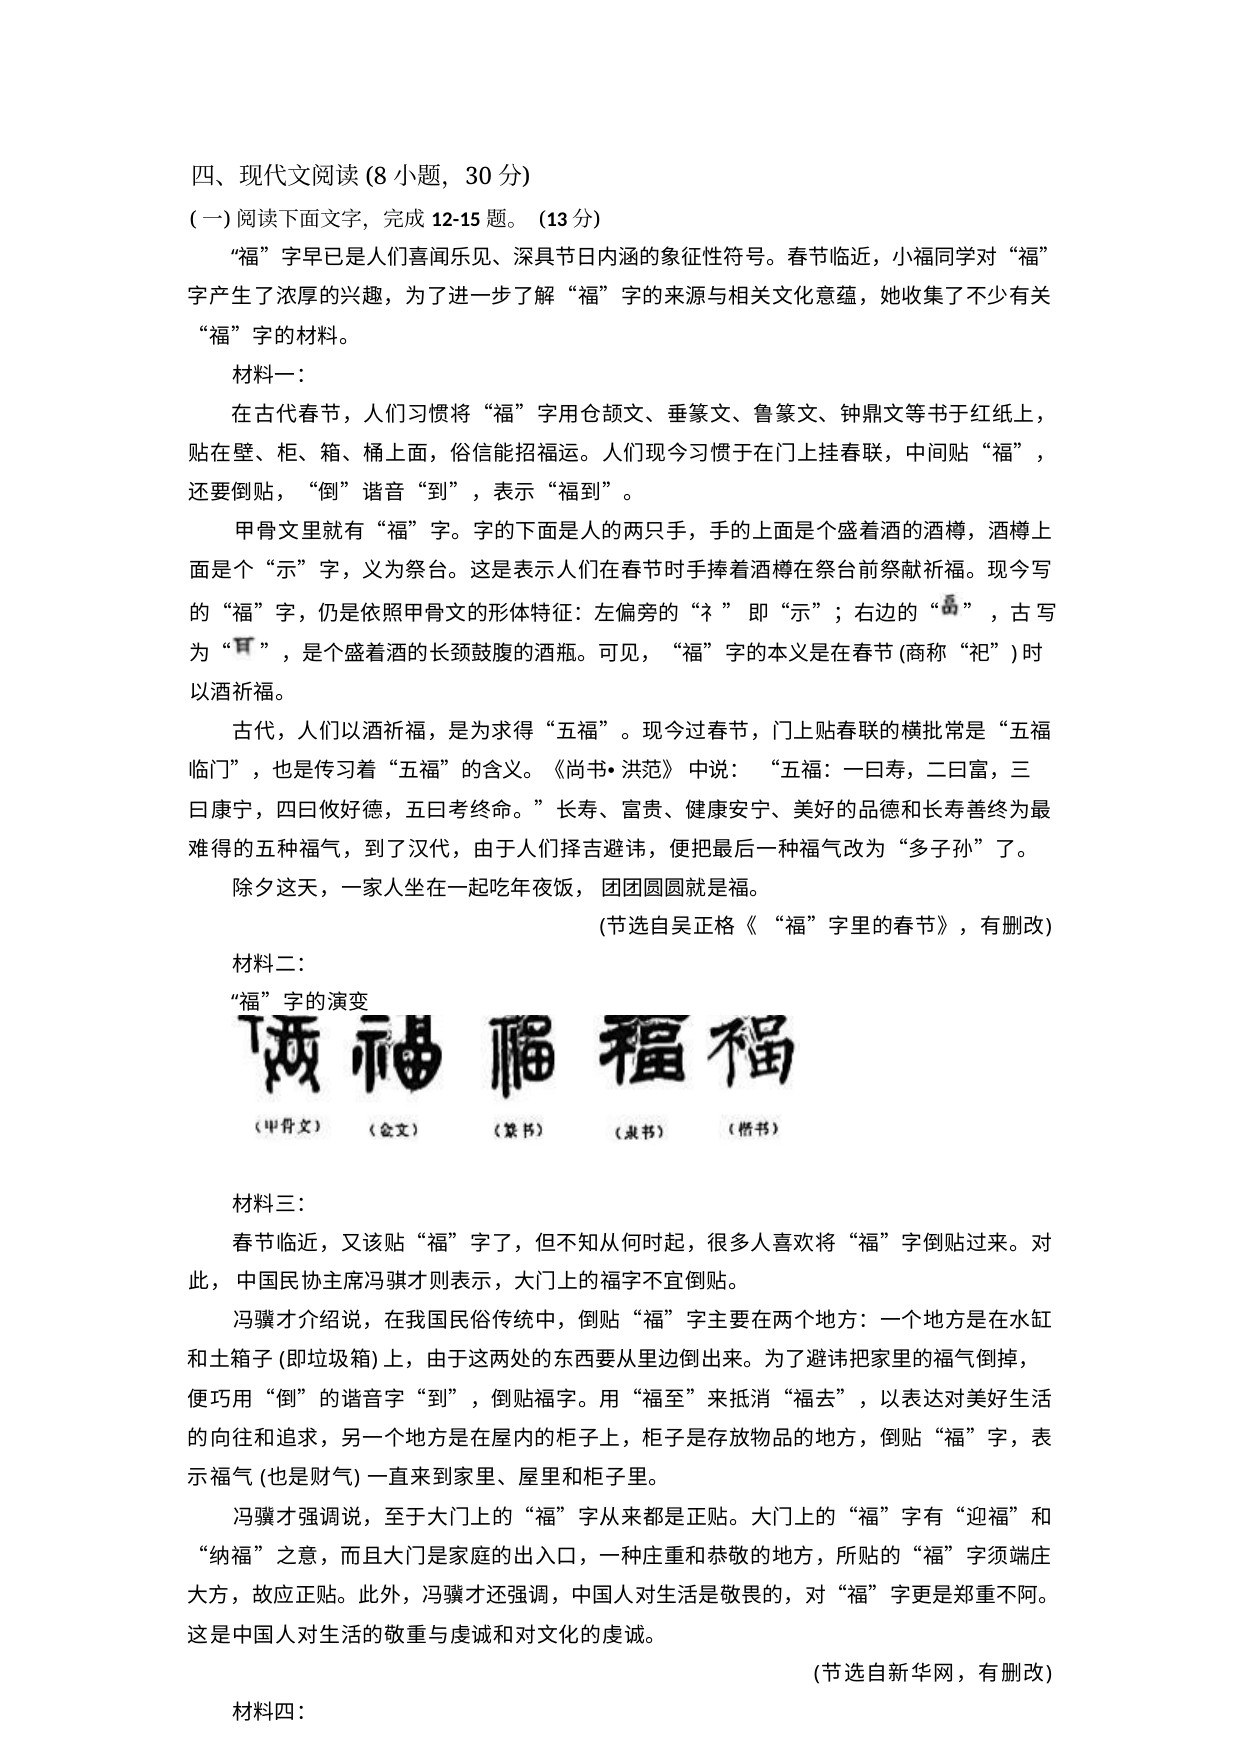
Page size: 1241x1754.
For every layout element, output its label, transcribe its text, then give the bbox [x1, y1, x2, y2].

text “福”字的演变 [231, 986, 1074, 1015]
text 四、现代文阅读 (8 小题，30 分) [191, 158, 1074, 191]
text ( 一) 阅读下面文字，完成 12-15 题。 (13 分) [189, 203, 1074, 232]
text 材料三： [232, 1188, 1074, 1218]
text 冯骥才介绍说，在我国民俗传统中，倒贴“福”字主要在两个地方：一个地方是在水缸 和土箱子 (即垃圾箱) 上，由于这两处的东西要从里边倒出来。为了避讳把家里的福气倒掉， 便巧用“倒”的谐音字“到”，倒贴福字。用“福至”来抵消“福去”，以表达对美好生活 的向往和追求，另一个地方是在屋内的柜子上，柜子是存放物品的地方，倒贴“福”字，表 示福气 (也是财气) 一直来到家里、屋里和柜子里。 [188, 1303, 1058, 1491]
text 春节临近，又该贴“福”字了，但不知从何时起，很多人喜欢将“福”字倒贴过来。对 [232, 1227, 1074, 1256]
picture [231, 1015, 800, 1146]
text 甲骨文里就有“福”字。字的下面是人的两只手，手的上面是个盛着酒的酒樽，酒樽上 面是个“示”字，义为祭台。这是表示人们在春节时手捧着酒樽在祭台前祭献祈福。现今写 的“福”字，仍是依照甲骨文的形体特征：左偏旁的“礻” 即“示”；右边的“” ，古 写为“”，是个盛着酒的长颈鼓腹的酒瓶。可见，“福”字的本义是在春节 (商称“祀”) 时以酒祈福。 [189, 515, 1061, 706]
text 在古代春节，人们习惯将“福”字用仓颉文、垂篆文、鲁篆文、钟鼎文等书于红纸上， 贴在壁、柜、箱、桶上面，俗信能招福运。人们现今习惯于在门上挂春联，中间贴“福”， 还要倒贴，“倒”谐音“到”，表示“福到”。 [188, 397, 1057, 506]
picture [939, 592, 963, 621]
text 此， 中国民协主席冯骐才则表示，大门上的福字不宜倒贴。 [189, 1265, 1074, 1294]
text 除夕这天，一家人坐在一起吃年夜饭， 团团圆圆就是福。 [232, 872, 1074, 901]
text (节选自新华网，有删改) [186, 1657, 1052, 1686]
text “福”字早已是人们喜闻乐见、深具节日内涵的象征性符号。春节临近，小福同学对“福” 字产生了浓厚的兴趣，为了进一步了解“福”字的来源与相关文化意蕴，她收集了不少有关 “福”字的材料。 [187, 240, 1074, 349]
text 古代，人们以酒祈福，是为求得“五福”。现今过春节，门上贴春联的横批常是“五福 临门”，也是传习着“五福”的含义。《尚书• 洪范》 中说： “五福：一曰寿，二曰富，三 曰康宁，四曰攸好德，五曰考终命。”长寿、富贵、健康安宁、美好的品德和长寿善终为最 难得的五种福气，到了汉代，由于人们择吉避讳，便把最后一种福气改为“多子孙”了。 [189, 714, 1052, 862]
text 冯骥才强调说，至于大门上的“福”字从来都是正贴。大门上的“福”字有“迎福”和 “纳福”之意，而且大门是家庭的出入口，一种庄重和恭敬的地方，所贴的“福”字须端庄 大方，故应正贴。此外，冯骥才还强调，中国人对生活是敬畏的，对“福”字更是郑重不阿。 这是中国人对生活的敬重与虔诚和对文化的虔诚。 [187, 1500, 1060, 1648]
text 材料二： [232, 948, 1074, 978]
picture [231, 635, 260, 661]
text 材料一： [232, 359, 1074, 388]
text (节选自吴正格《 “福”字里的春节》，有删改) [186, 910, 1051, 939]
text 材料四： [232, 1696, 1074, 1725]
